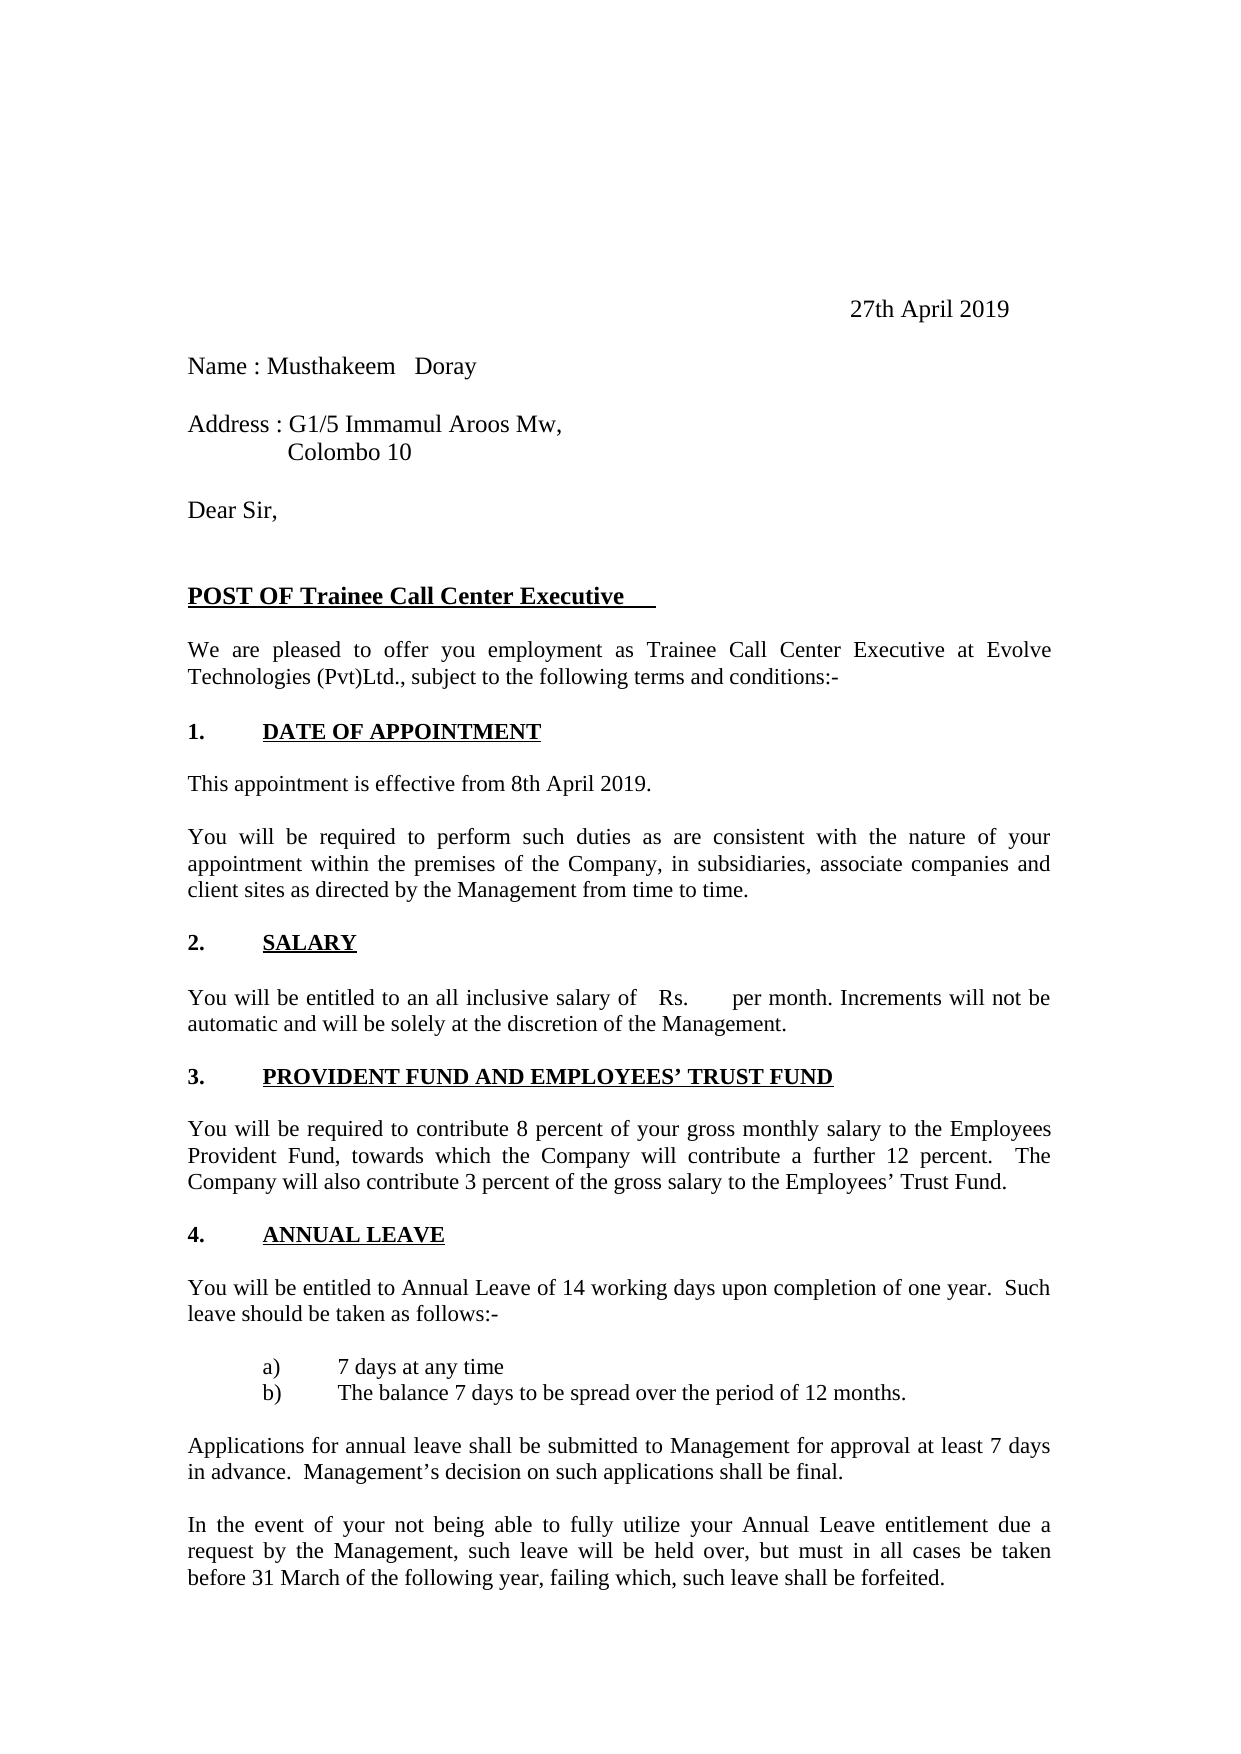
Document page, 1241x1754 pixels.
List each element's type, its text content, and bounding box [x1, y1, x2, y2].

text 1. DATE OF APPOINTMENT [187, 718, 1053, 744]
text You will be required to contribute 8 percent of your gross monthly salary to the Employees Provident Fund, towards which the Company will contribute a further 12 percent. The Company will also contribute 3 percent of the gross salary to the Employees’ Trust Fund. [187, 1116, 1053, 1194]
text You will be required to perform such duties as are consistent with the nature of your appointment within the premises of the Company, in subsidiaries, associate companies and client sites as directed by the Management from time to time. [187, 823, 1053, 902]
text 2. SALARY [187, 929, 1053, 955]
text You will be entitled to Annual Leave of 14 working days upon completion of one year. Such leave should be taken as follows:- [187, 1274, 1053, 1326]
list The balance 7 days to be spread over the period of 12 months. [262, 1379, 1053, 1405]
text Colombo 10 [187, 437, 1053, 466]
text Applications for annual leave shall be submitted to Management for approval at least 7 days in advance. Management’s decision on such applications shall be final. [187, 1432, 1053, 1484]
text Address : G1/5 Immamul Aroos Mw, [187, 409, 1053, 437]
text 4. ANNUAL LEAVE [187, 1221, 1053, 1247]
text In the event of your not being able to fully utilize your Annual Leave entitlement due a request by the Management, such leave will be held over, but must in all cases be taken before 31 March of the following year, failing which, such leave shall be forfeited. [187, 1511, 1053, 1590]
text This appointment is effective from 8th April 2019. [187, 771, 1053, 797]
text 3. PROVIDENT FUND AND EMPLOYEES’ TRUST FUND [187, 1063, 1053, 1089]
list 7 days at any time [262, 1353, 1053, 1379]
text We are pleased to offer you employment as Trainee Call Center Executive at Evolve Technologies (Pvt)Ltd., subject to the following terms and conditions:- [187, 636, 1053, 689]
text You will be entitled to an all inclusive salary of Rs. per month. Increments will not be automatic and will be solely at the discretion of the Management. [187, 984, 1053, 1036]
text POST OF Trainee Call Center Executive [187, 581, 1053, 610]
text Name : Musthakeem Doray [187, 351, 1053, 380]
text 27th April 2019 [187, 294, 1053, 322]
text Dear Sir, [94, 495, 1053, 524]
